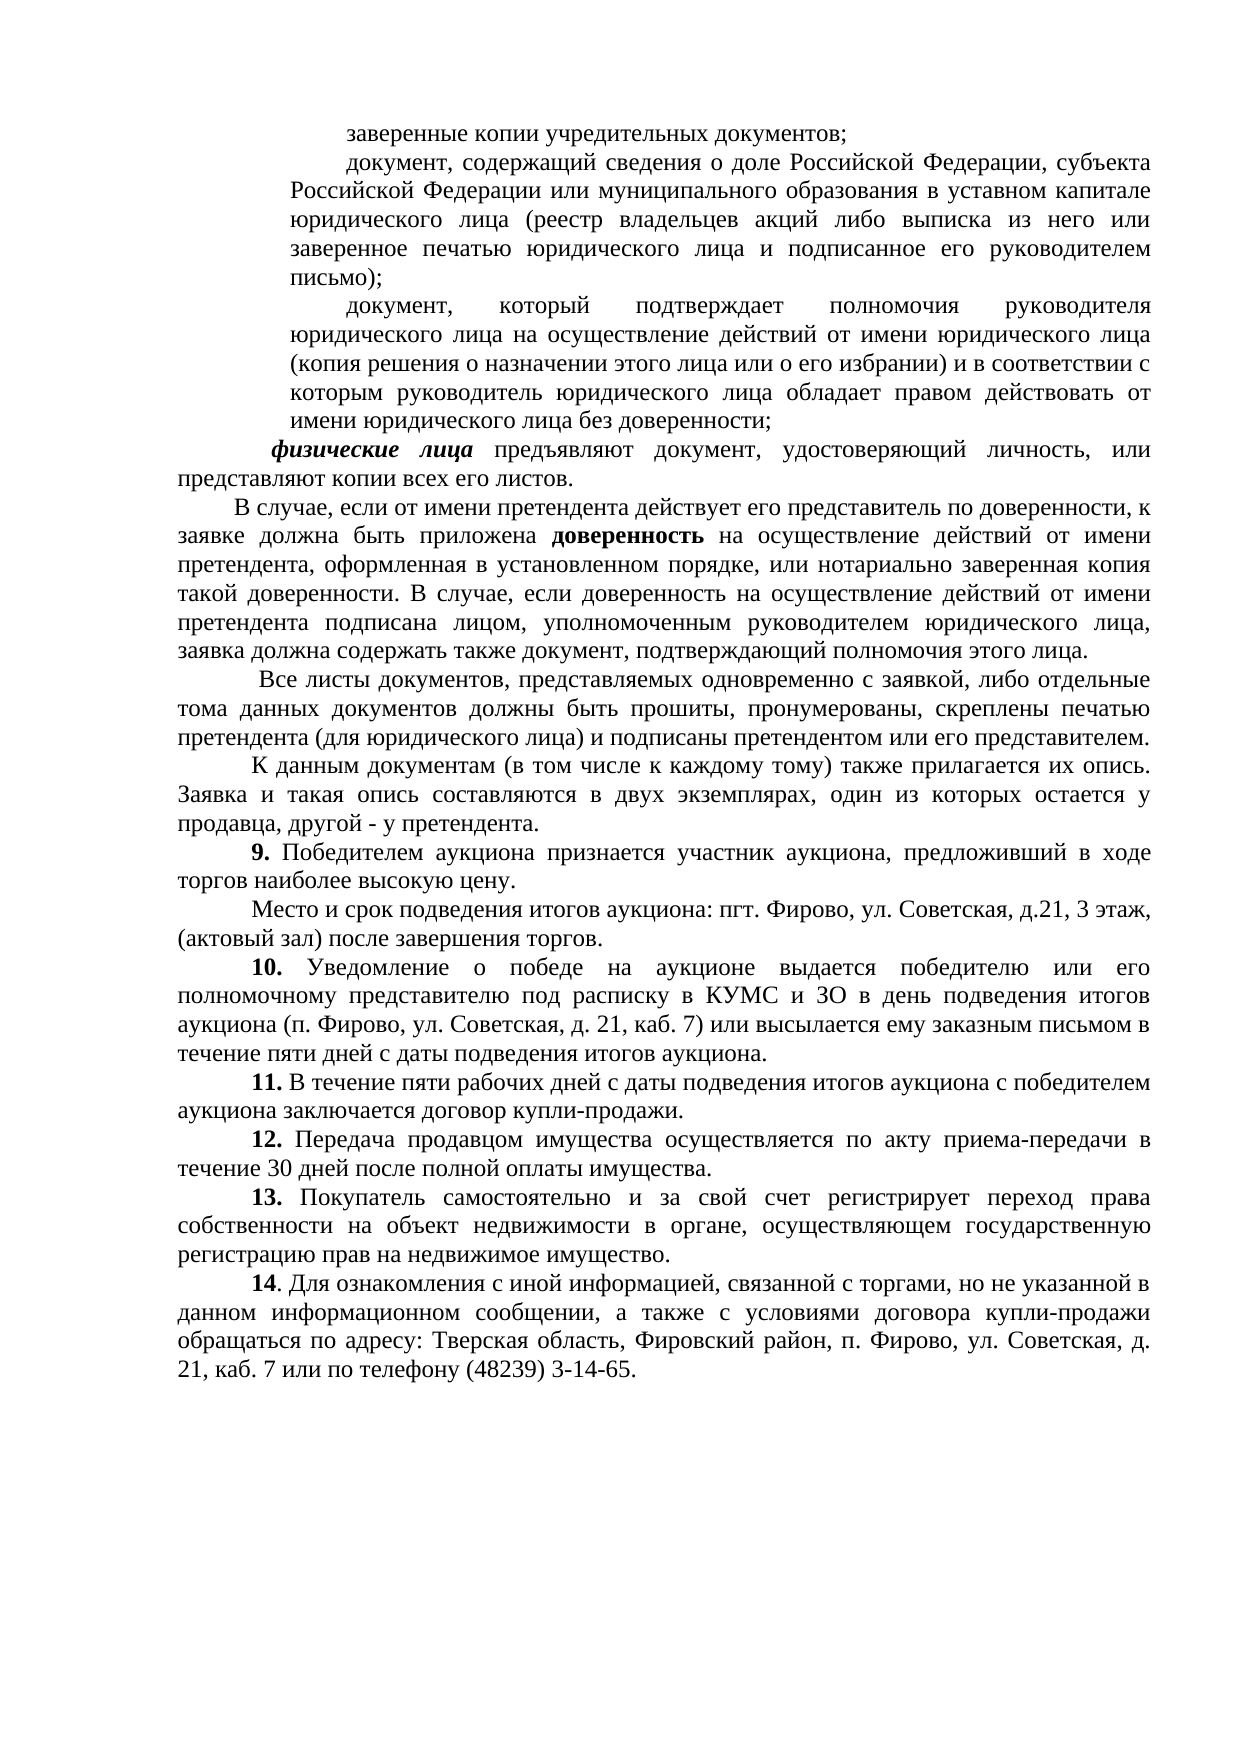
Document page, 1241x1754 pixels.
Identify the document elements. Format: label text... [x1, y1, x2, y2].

text 10. Уведомление о победе на аукционе выдается победителю или его полномочному представителю под расписку в КУМС и ЗО в день подведения итогов аукциона (п. Фирово, ул. Советская, д. 21, каб. 7) или высылается ему заказным письмом в течение пяти дней с даты подведения итогов аукциона. [177, 952, 1152, 1067]
text физические лица предъявляют документ, удостоверяющий личность, или представляют копии всех его листов. [177, 434, 1152, 492]
text заверенные копии учредительных документов; [290, 118, 1152, 147]
text Место и срок подведения итогов аукциона: пгт. Фирово, ул. Советская, д.21, 3 этаж, (актовый зал) после завершения торгов. [177, 894, 1152, 952]
text документ, который подтверждает полномочия руководителя юридического лица на осуществление действий от имени юридического лица (копия решения о назначении этого лица или о его избрании) и в соответствии с которым руководитель юридического лица обладает правом действовать от имени юридического лица без доверенности; [290, 291, 1152, 434]
text К данным документам (в том числе к каждому тому) также прилагается их опись. Заявка и такая опись составляются в двух экземплярах, один из которых остается у продавца, другой - у претендента. [177, 751, 1152, 837]
text В случае, если от имени претендента действует его представитель по доверенности, к заявке должна быть приложена доверенность на осуществление действий от имени претендента, оформленная в установленном порядке, или нотариально заверенная копия такой доверенности. В случае, если доверенность на осуществление действий от имени претендента подписана лицом, уполномоченным руководителем юридического лица, заявка должна содержать также документ, подтверждающий полномочия этого лица. [177, 492, 1152, 664]
text 11. В течение пяти рабочих дней с даты подведения итогов аукциона с победителем аукциона заключается договор купли-продажи. [177, 1067, 1152, 1124]
text Все листы документов, представляемых одновременно с заявкой, либо отдельные тома данных документов должны быть прошиты, пронумерованы, скреплены печатью претендента (для юридического лица) и подписаны претендентом или его представителем. [177, 664, 1152, 751]
text 13. Покупатель самостоятельно и за свой счет регистрирует переход права собственности на объект недвижимости в органе, осуществляющем государственную регистрацию прав на недвижимое имущество. [177, 1182, 1152, 1268]
text 9. Победителем аукциона признается участник аукциона, предложивший в ходе торгов наиболее высокую цену. [177, 837, 1152, 894]
text 14. Для ознакомления с иной информацией, связанной с торгами, но не указанной в данном информационном сообщении, а также с условиями договора купли-продажи обращаться по адресу: Тверская область, Фировский район, п. Фирово, ул. Советская, д. 21, каб. 7 или по телефону (48239) 3-14-65. [177, 1268, 1152, 1383]
text 12. Передача продавцом имущества осуществляется по акту приема-передачи в течение 30 дней после полной оплаты имущества. [177, 1124, 1152, 1182]
text документ, содержащий сведения о доле Российской Федерации, субъекта Российской Федерации или муниципального образования в уставном капитале юридического лица (реестр владельцев акций либо выписка из него или заверенное печатью юридического лица и подписанное его руководителем письмо); [290, 147, 1152, 291]
